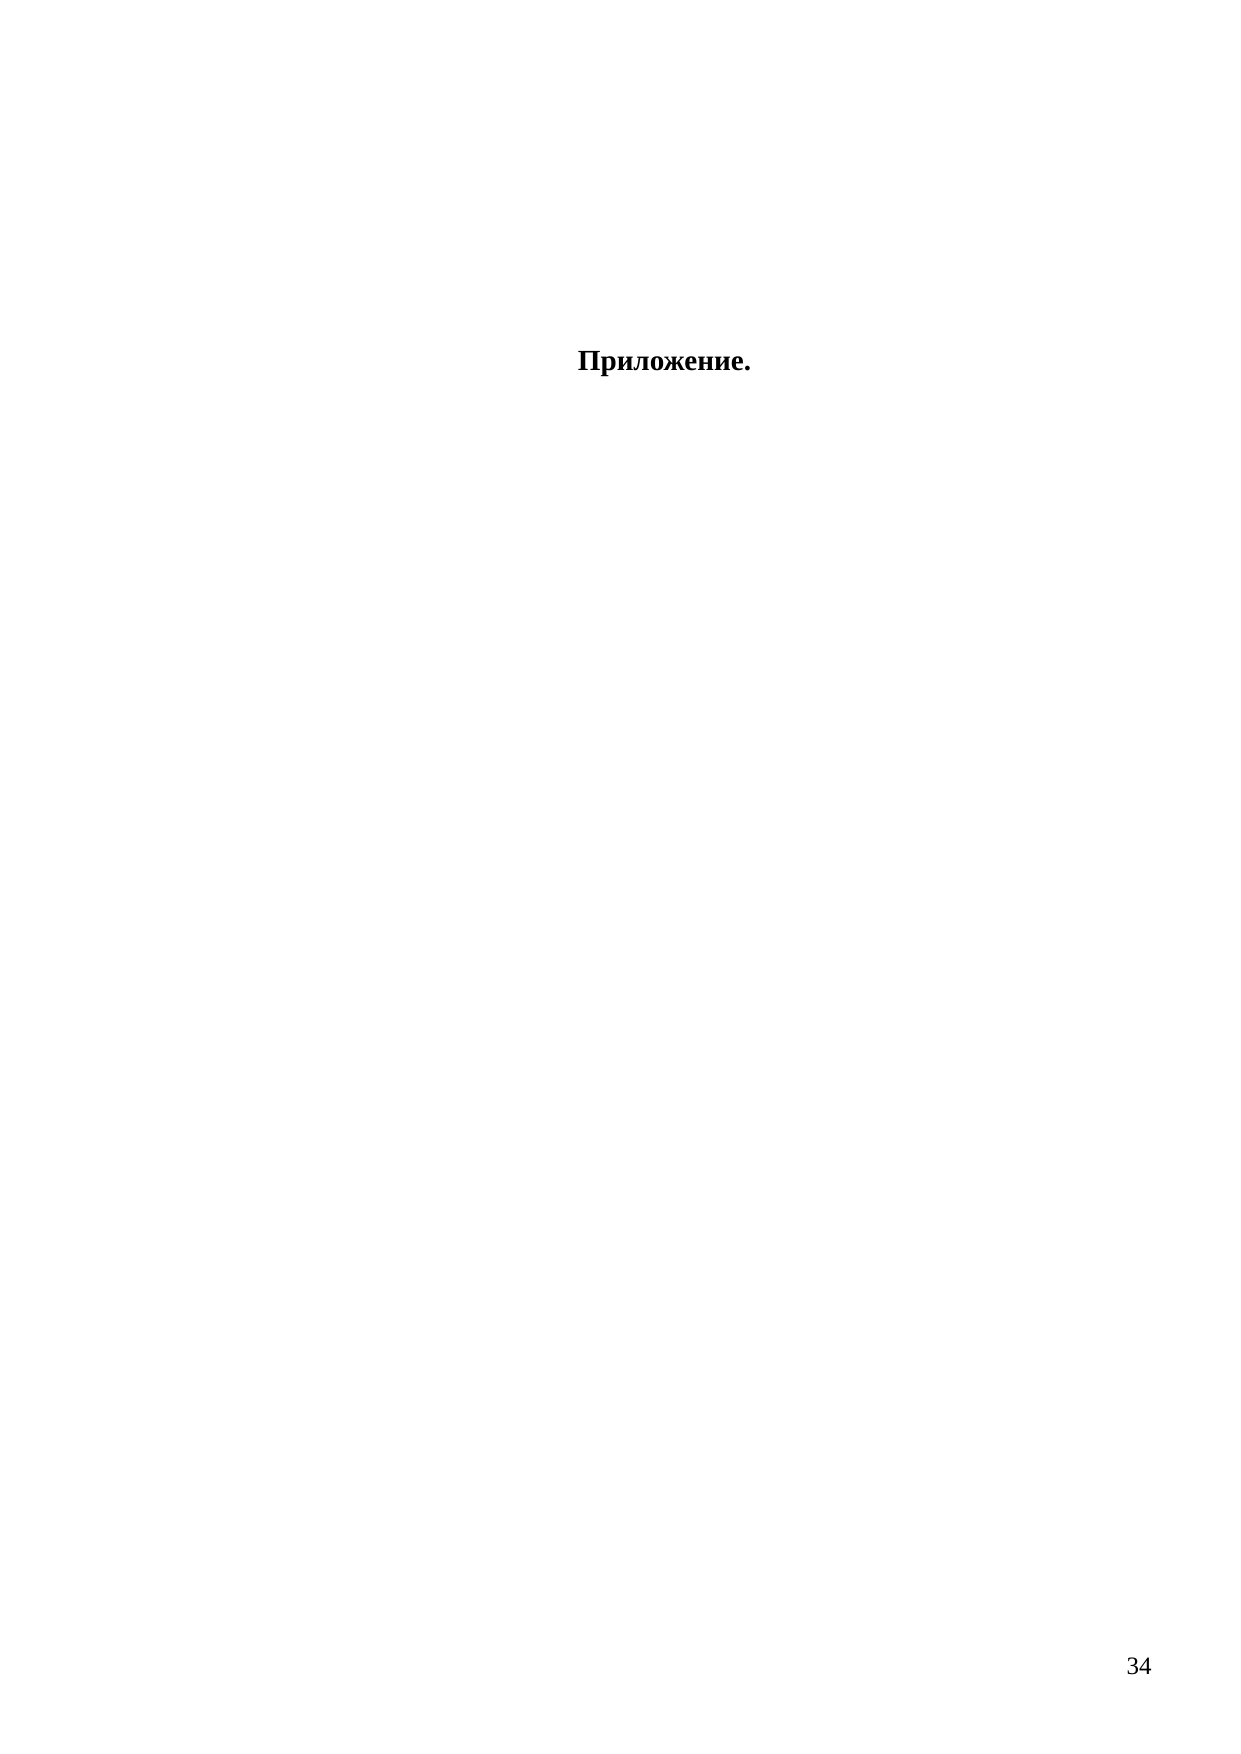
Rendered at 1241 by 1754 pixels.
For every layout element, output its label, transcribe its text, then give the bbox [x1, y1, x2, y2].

subtitle Приложение. [177, 343, 1152, 377]
